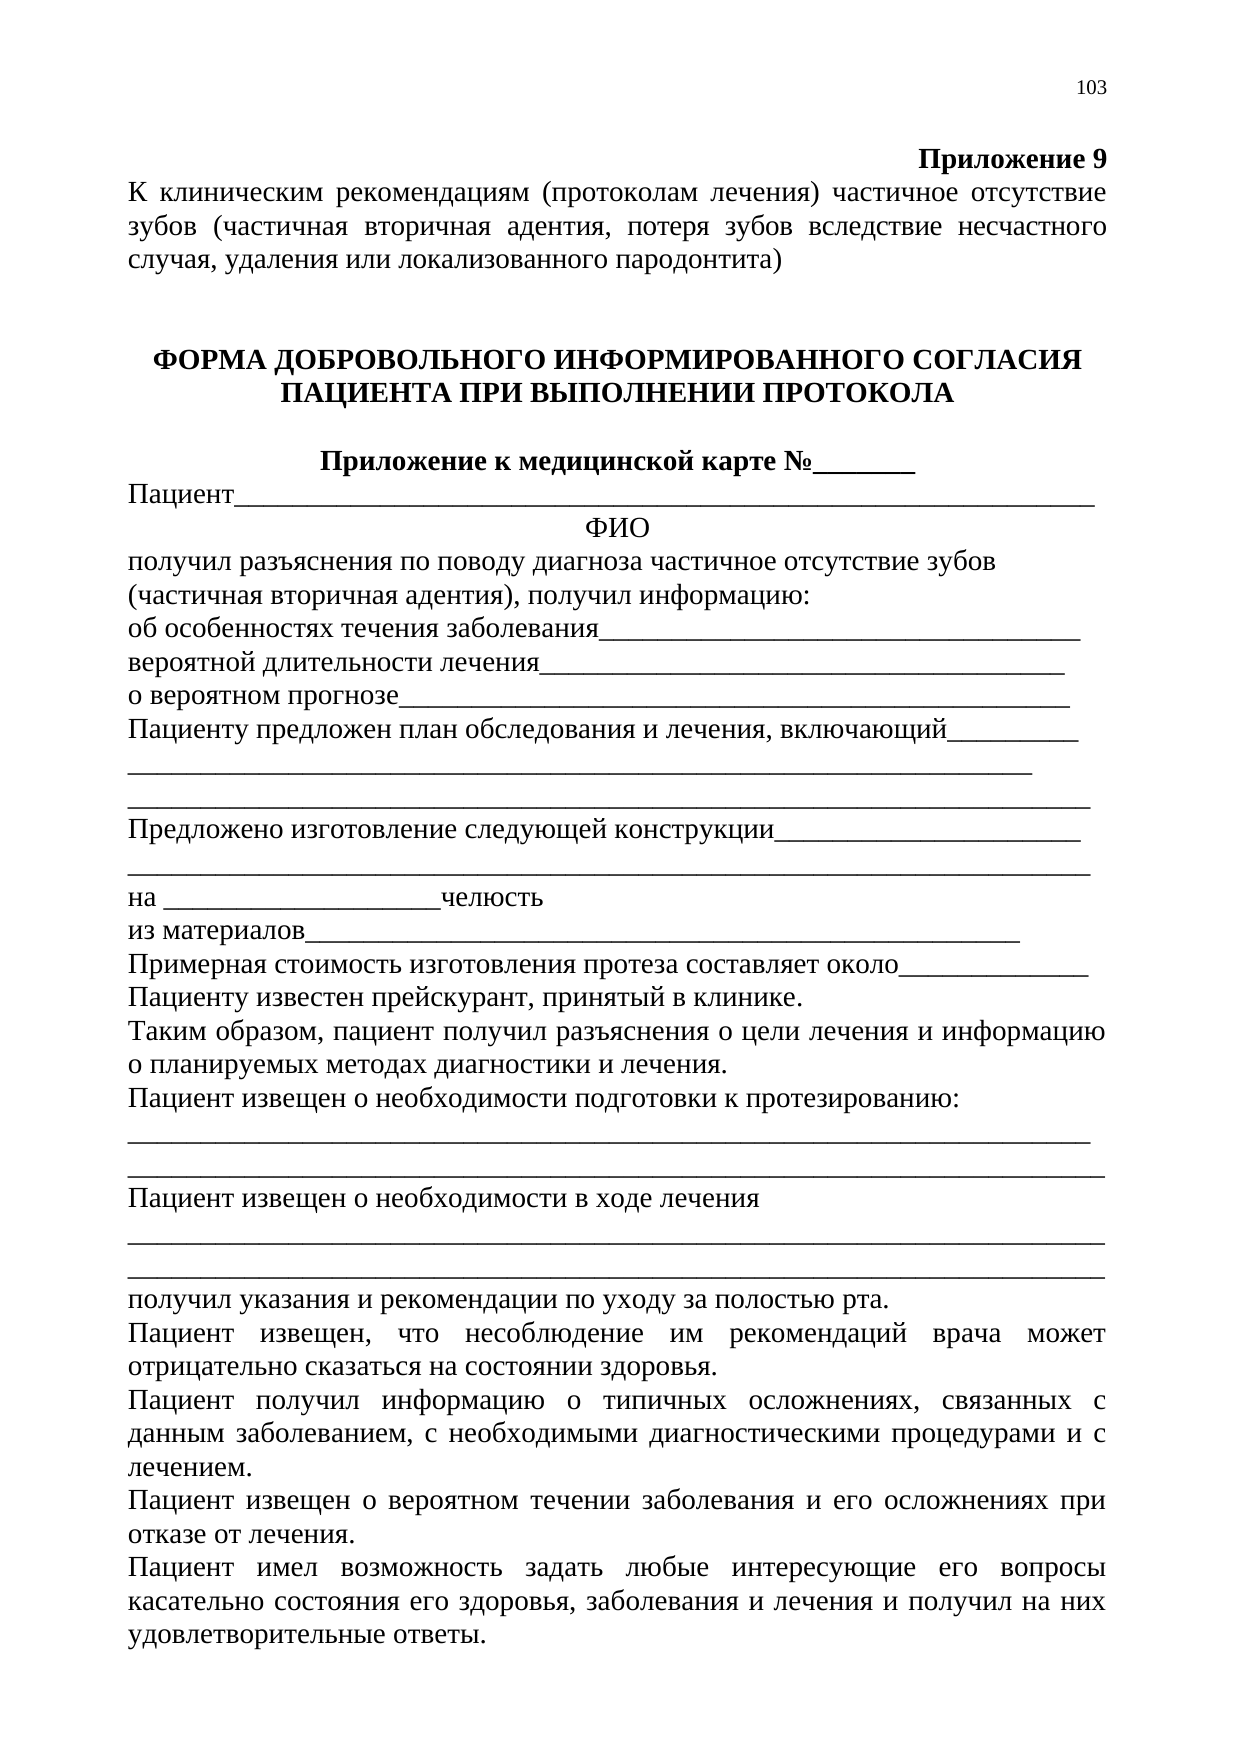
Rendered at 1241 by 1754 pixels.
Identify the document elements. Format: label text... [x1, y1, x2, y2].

text получил указания и рекомендации по уходу за полостью рта. [128, 1281, 1107, 1315]
text __________________________________________________________________ [128, 845, 1107, 879]
text __________________________________________________________________ [128, 1113, 1107, 1147]
text Пациенту известен прейскурант, принятый в клинике. [128, 979, 1107, 1013]
text ___________________________________________________________________ [128, 1248, 1107, 1281]
text вероятной длительности лечения____________________________________ [128, 644, 1107, 677]
text Таким образом, пациент получил разъяснения о цели лечения и информацию о планируемых методах диагностики и лечения. [128, 1013, 1107, 1080]
text ФИО [128, 510, 1107, 543]
text Приложение 9 [128, 141, 1107, 174]
text получил разъяснения по поводу диагноза частичное отсутствие зубов [128, 543, 1107, 577]
text Пациент извещен о необходимости в ходе лечения [128, 1181, 1107, 1214]
text Пациент извещен, что несоблюдение им рекомендаций врача может отрицательно сказаться на состоянии здоровья. [128, 1315, 1107, 1382]
text Пациент извещен о необходимости подготовки к протезированию: [128, 1080, 1107, 1113]
text из материалов_________________________________________________ [128, 912, 1107, 946]
text (частичная вторичная адентия), получил информацию: [128, 577, 1107, 610]
text Пациент имел возможность задать любые интересующие его вопросы касательно состояния его здоровья, заболевания и лечения и получил на них удовлетворительные ответы. [128, 1549, 1107, 1650]
text Предложено изготовление следующей конструкции_____________________ [128, 812, 1107, 845]
text на ___________________челюсть [128, 879, 1107, 912]
text __________________________________________________________________ [128, 778, 1107, 812]
text ___________________________________________________________________ [128, 1147, 1107, 1181]
text ___________________________________________________________________ [128, 1214, 1107, 1248]
text об особенностях течения заболевания_________________________________ [128, 610, 1107, 644]
text К клиническим рекомендациям (протоколам лечения) частичное отсутствие зубов (частичная вторичная адентия, потеря зубов вследствие несчастного случая, удаления или локализованного пародонтита) [128, 174, 1107, 275]
text Пациент извещен о вероятном течении заболевания и его осложнениях при отказе от лечения. [128, 1482, 1107, 1549]
text Пациент получил информацию о типичных осложнениях, связанных с данным заболеванием, с необходимыми диагностическими процедурами и с лечением. [128, 1382, 1107, 1482]
text Примерная стоимость изготовления протеза составляет около_____________ [128, 946, 1107, 979]
text Пациент___________________________________________________________ [128, 476, 1107, 510]
text ______________________________________________________________ [128, 744, 1107, 778]
text ФОРМА ДОБРОВОЛЬНОГО ИНФОРМИРОВАННОГО СОГЛАСИЯ ПАЦИЕНТА ПРИ ВЫПОЛНЕНИИ ПРОТОКОЛА [128, 342, 1107, 409]
text о вероятном прогнозе______________________________________________ [128, 677, 1107, 711]
text Пациенту предложен план обследования и лечения, включающий_________ [128, 711, 1107, 744]
text Приложение к медицинской карте №_______ [128, 443, 1107, 476]
